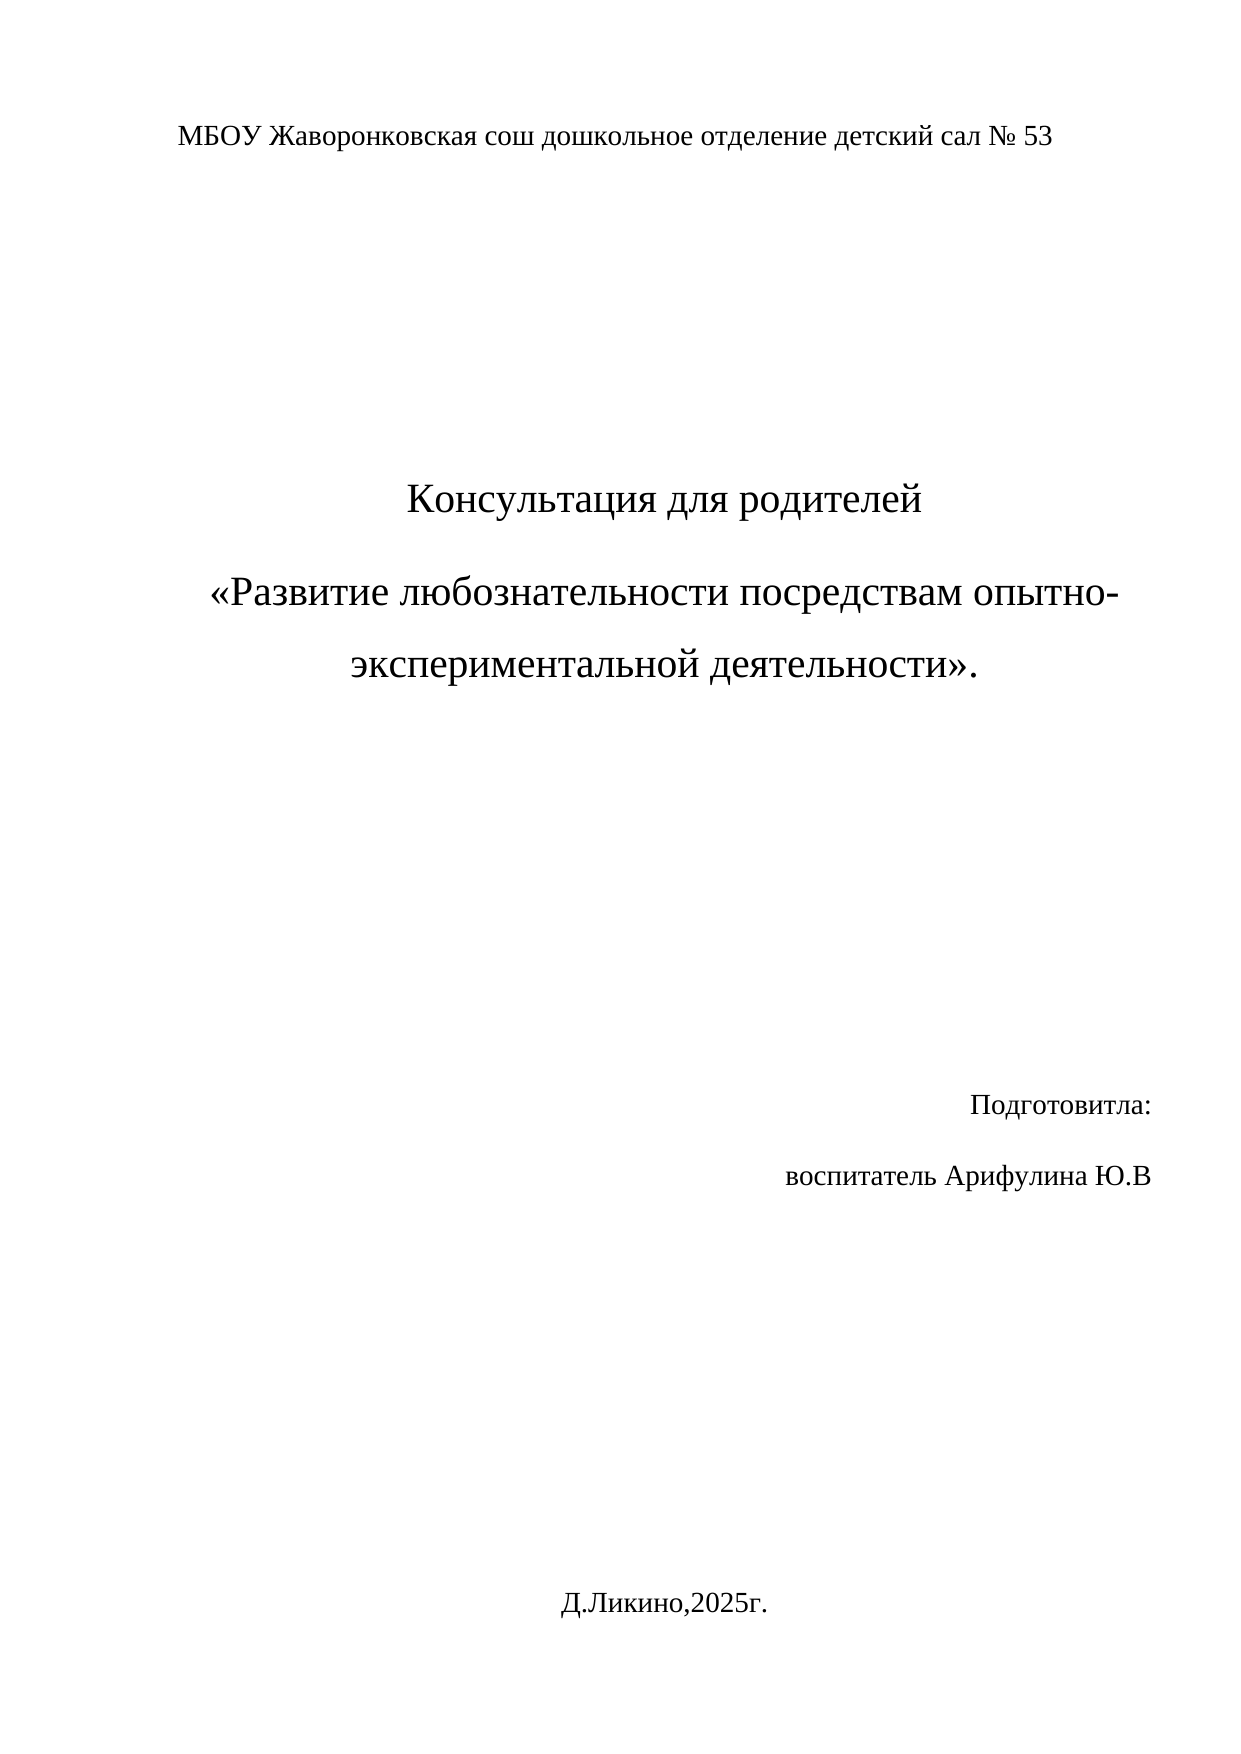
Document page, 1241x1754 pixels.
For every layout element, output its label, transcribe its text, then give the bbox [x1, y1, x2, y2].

text «Развитие любознательности посредствам опытно-экспериментальной деятельности». [177, 567, 1152, 686]
text Консультация для родителей [177, 474, 1152, 522]
text Подготовитла: [177, 1087, 1152, 1120]
text воспитатель Арифулина Ю.В [177, 1158, 1152, 1192]
text Д.Ликино,2025г. [177, 1585, 1152, 1618]
text МБОУ Жаворонковская сош дошкольное отделение детский сал № 53 [177, 118, 1152, 152]
